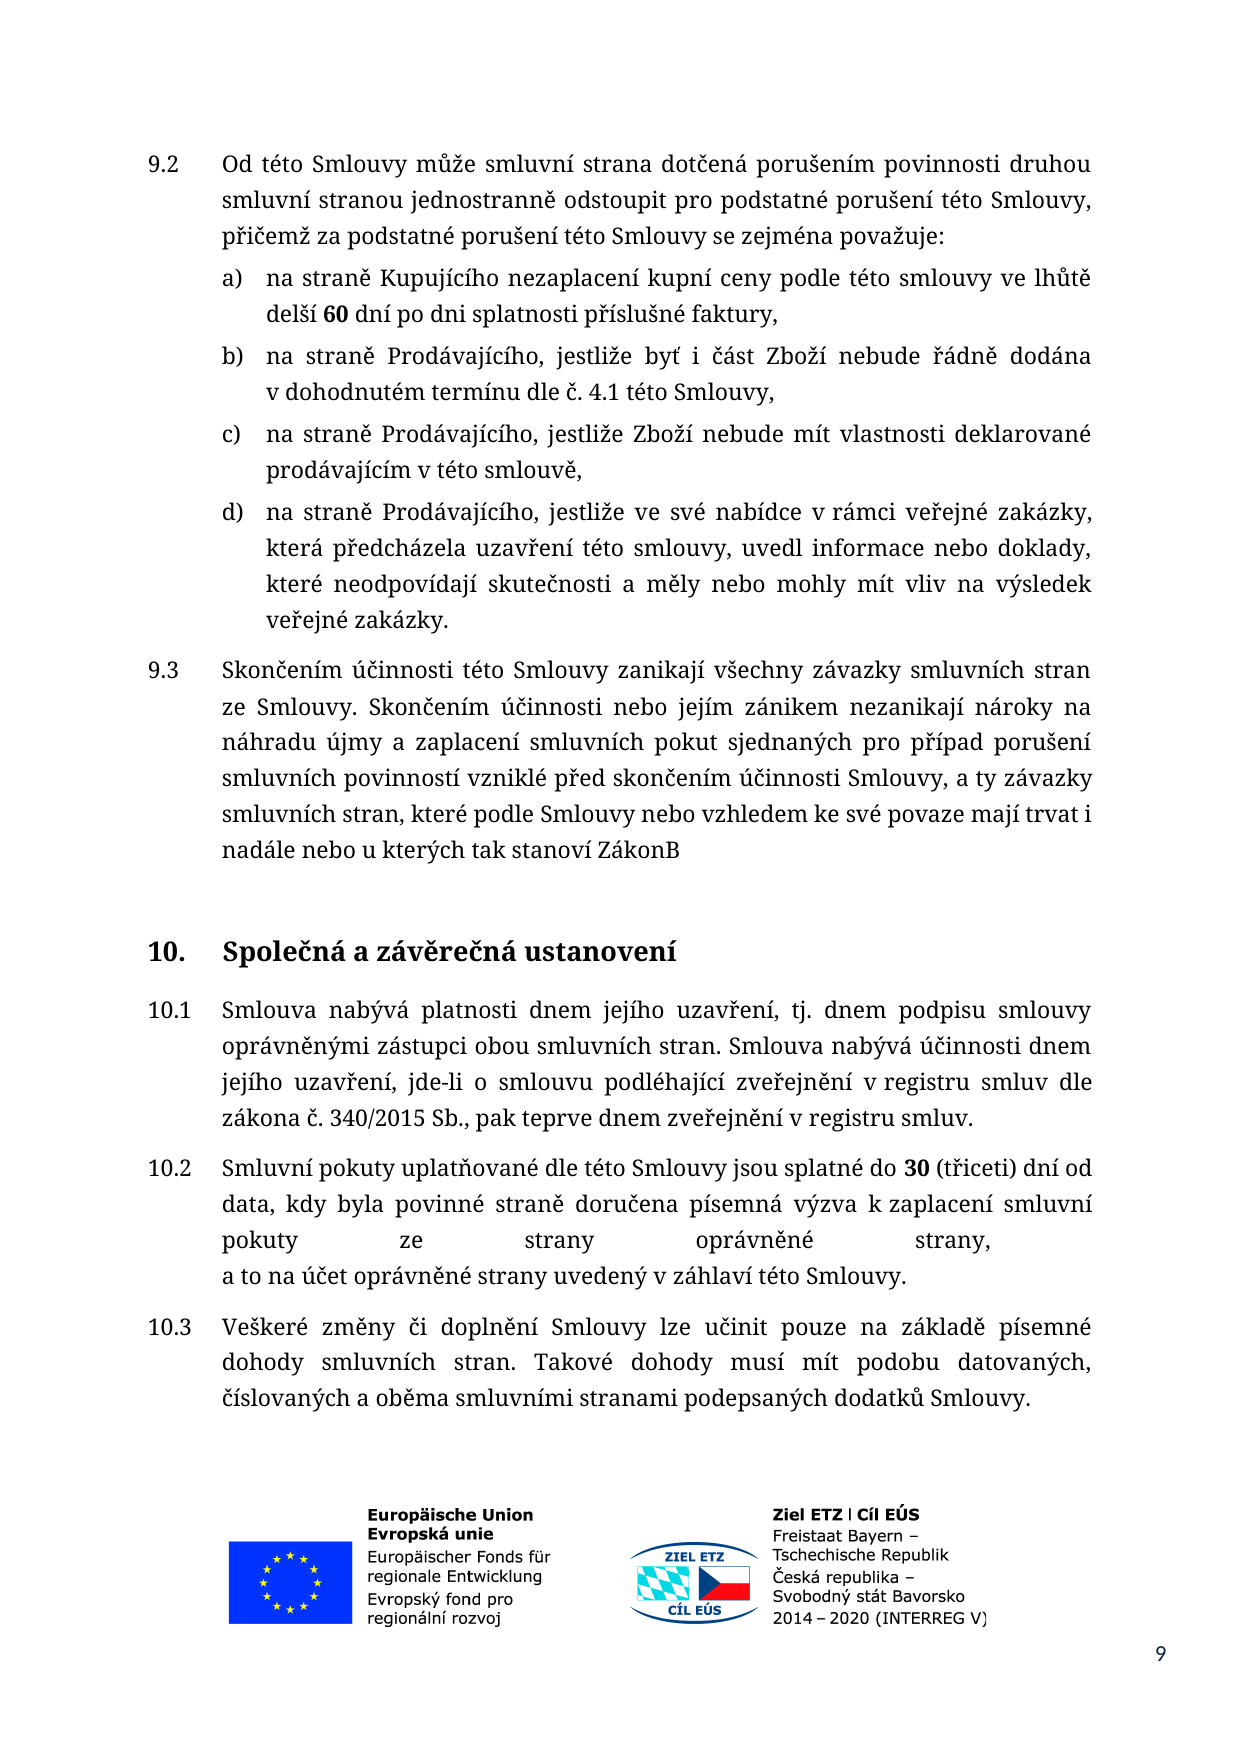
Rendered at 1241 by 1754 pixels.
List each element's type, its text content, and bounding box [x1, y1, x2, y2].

list Smlouva nabývá platnosti dnem jejího uzavření, tj. dnem podpisu smlouvy oprávněnými zástupci obou smluvních stran. Smlouva nabývá účinnosti dnem jejího uzavření, jde-li o smlouvu podléhající zveřejnění v registru smluv dle zákona č. 340/2015 Sb., pak teprve dnem zveřejnění v registru smluv. [148, 994, 1092, 1133]
list na straně Prodávajícího, jestliže byť i část Zboží nebude řádně dodána v dohodnutém termínu dle č. 4.1 této Smlouvy, [222, 340, 1092, 407]
list Veškeré změny či doplnění Smlouvy lze učinit pouze na základě písemné dohody smluvních stran. Takové dohody musí mít podobu datovaných, číslovaných a oběma smluvními stranami podepsaných dodatků Smlouvy. [148, 1310, 1092, 1413]
list Smluvní pokuty uplatňované dle této Smlouvy jsou splatné do 30 (třiceti) dní od data, kdy byla povinné straně doručena písemná výzva k zaplacení smluvní pokuty ze strany oprávněné strany, a to na účet oprávněné strany uvedený v záhlaví této Smlouvy. [148, 1152, 1092, 1291]
list na straně Prodávajícího, jestliže ve své nabídce v rámci veřejné zakázky, která předcházela uzavření této smlouvy, uvedl informace nebo doklady, které neodpovídají skutečnosti a měly nebo mohly mít vliv na výsledek veřejné zakázky. [222, 496, 1092, 635]
list Skončením účinnosti této Smlouvy zanikají všechny závazky smluvních stran ze Smlouvy. Skončením účinnosti nebo jejím zánikem nezanikají nároky na náhradu újmy a zaplacení smluvních pokut sjednaných pro případ porušení smluvních povinností vzniklé před skončením účinnosti Smlouvy, a ty závazky smluvních stran, které podle Smlouvy nebo vzhledem ke své povaze mají trvat i nadále nebo u kterých tak stanoví ZákonB [148, 654, 1092, 865]
picture [630, 1504, 987, 1627]
list na straně Prodávajícího, jestliže Zboží nebude mít vlastnosti deklarované prodávajícím v této smlouvě, [222, 418, 1092, 485]
picture [227, 1508, 551, 1627]
list Od této Smlouvy může smluvní strana dotčená porušením povinnosti druhou smluvní stranou jednostranně odstoupit pro podstatné porušení této Smlouvy, přičemž za podstatné porušení této Smlouvy se zejména považuje: [148, 148, 1092, 251]
list na straně Kupujícího nezaplacení kupní ceny podle této smlouvy ve lhůtě delší 60 dní po dni splatnosti příslušné faktury, [222, 262, 1092, 329]
list Společná a závěrečná ustanovení [148, 933, 1092, 969]
